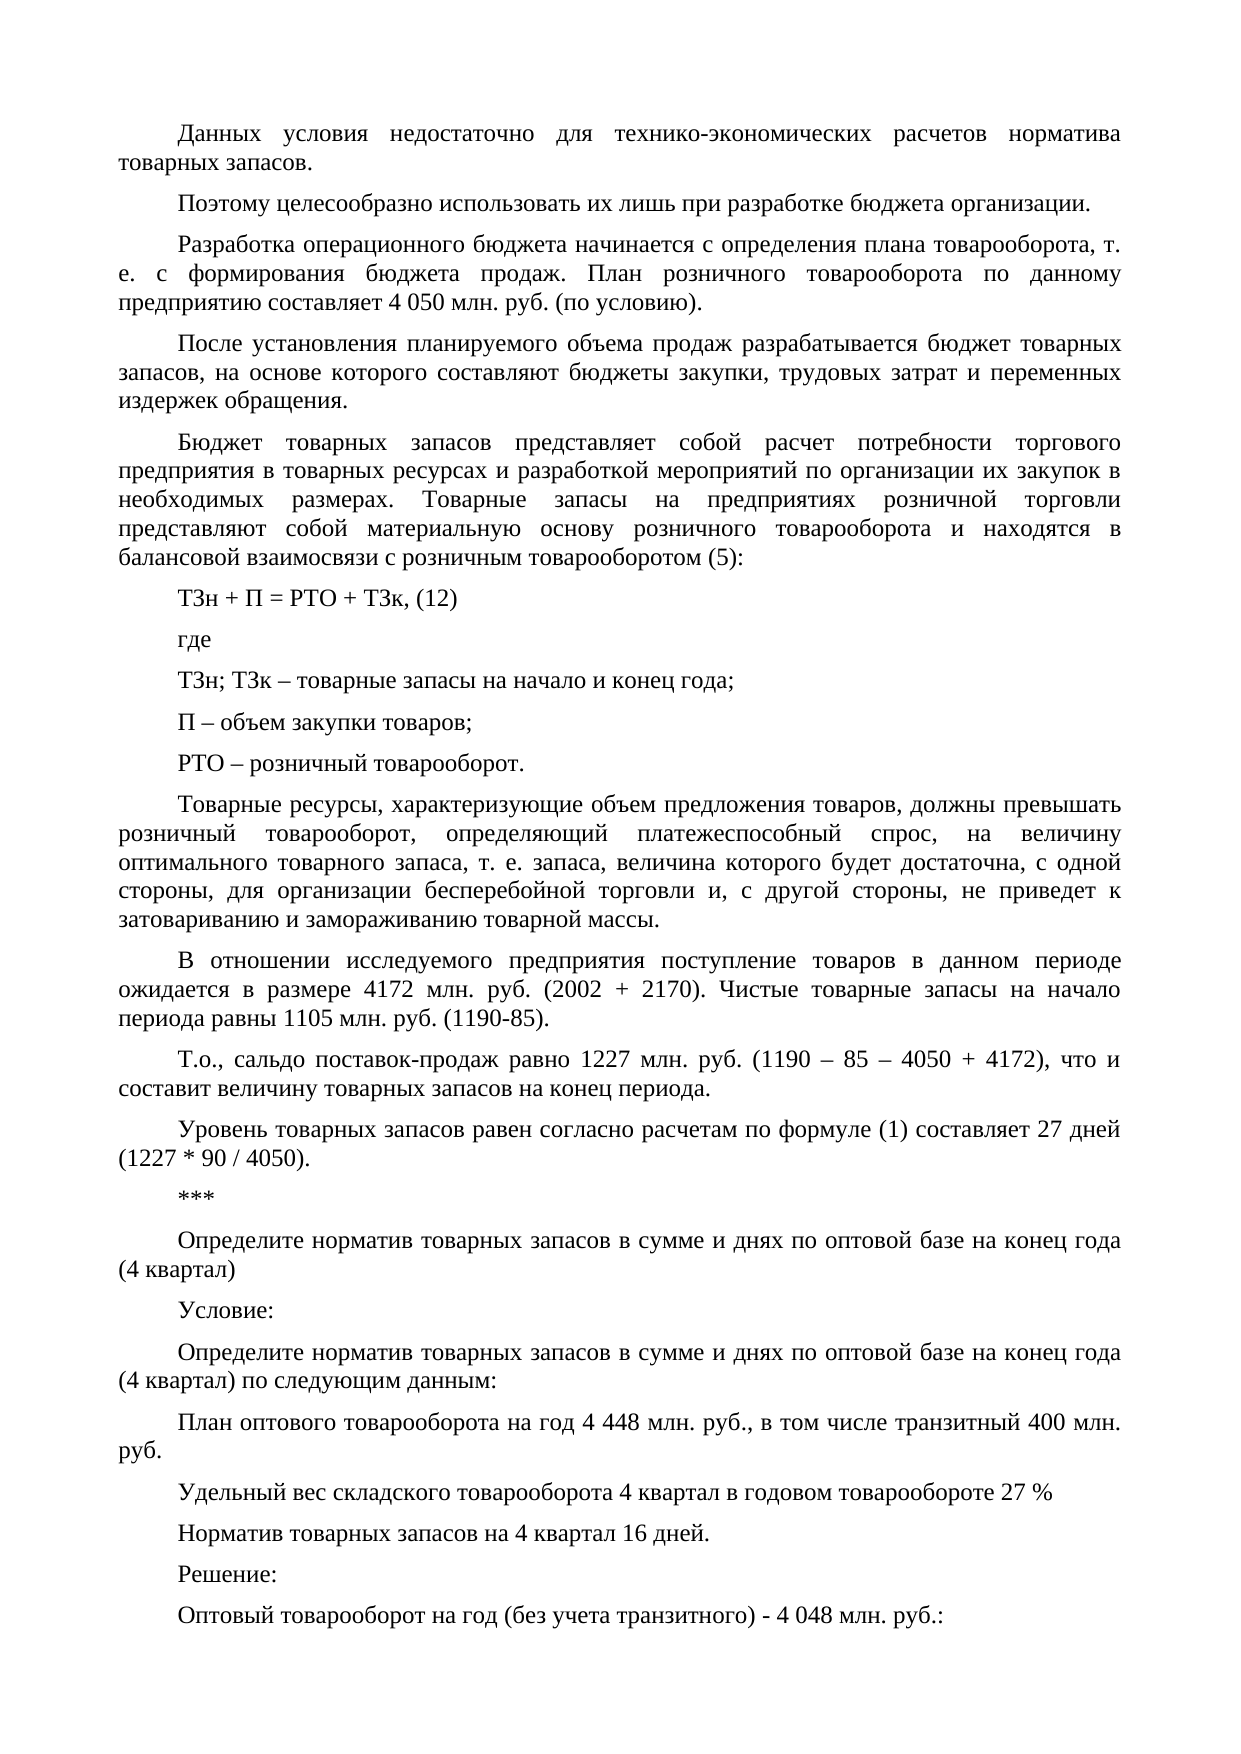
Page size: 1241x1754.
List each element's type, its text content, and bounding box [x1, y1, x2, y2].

text Определите норматив товарных запасов в сумме и днях по оптовой базе на конец года (4 квартал) по следующим данным: [118, 1337, 1122, 1394]
text Бюджет товарных запасов представляет собой расчет потребности торгового предприятия в товарных ресурсах и разработкой мероприятий по организации их закупок в необходимых размерах. Товарные запасы на предприятиях розничной торговли представляют собой материальную основу розничного товарооборота и находятся в балансовой взаимосвязи с розничным товарооборотом (5): [118, 427, 1122, 571]
text ТЗн + П = РТО + ТЗк, (12) [118, 583, 1122, 612]
text Оптовый товарооборот на год (без учета транзитного) - 4 048 млн. руб.: [118, 1601, 1122, 1629]
text П – объем закупки товаров; [118, 707, 1122, 736]
text где [118, 624, 1122, 653]
text Товарные ресурсы, характеризующие объем предложения товаров, должны превышать розничный товарооборот, определяющий платежеспособный спрос, на величину оптимального товарного запаса, т. е. запаса, величина которого будет достаточна, с одной стороны, для организации бесперебойной торговли и, с другой стороны, не приведет к затовариванию и замораживанию товарной массы. [118, 789, 1122, 933]
text Удельный вес складского товарооборота 4 квартал в годовом товарообороте 27 % [118, 1477, 1122, 1506]
text РТО – розничный товарооборот. [118, 748, 1122, 777]
text Решение: [118, 1559, 1122, 1588]
text ТЗн; ТЗк – товарные запасы на начало и конец года; [118, 666, 1122, 694]
text План оптового товарооборота на год 4 448 млн. руб., в том числе транзитный 400 млн. руб. [118, 1407, 1122, 1464]
text Поэтому целесообразно использовать их лишь при разработке бюджета организации. [118, 188, 1122, 217]
text Данных условия недостаточно для технико-экономических расчетов норматива товарных запасов. [118, 118, 1122, 176]
text В отношении исследуемого предприятия поступление товаров в данном периоде ожидается в размере 4172 млн. руб. (2002 + 2170). Чистые товарные запасы на начало периода равны 1105 млн. руб. (1190-85). [118, 946, 1122, 1032]
text Норматив товарных запасов на 4 квартал 16 дней. [118, 1518, 1122, 1547]
text Условие: [118, 1296, 1122, 1324]
text Уровень товарных запасов равен согласно расчетам по формуле (1) составляет 27 дней (1227 * 90 / 4050). [118, 1114, 1122, 1172]
text После установления планируемого объема продаж разрабатывается бюджет товарных запасов, на основе которого составляют бюджеты закупки, трудовых затрат и переменных издержек обращения. [118, 328, 1122, 414]
text *** [118, 1184, 1122, 1213]
text Разработка операционного бюджета начинается с определения плана товарооборота, т. е. с формирования бюджета продаж. План розничного товарооборота по данному предприятию составляет 4 050 млн. руб. (по условию). [118, 229, 1122, 316]
text Т.о., сальдо поставок-продаж равно 1227 млн. руб. (1190 – 85 – 4050 + 4172), что и составит величину товарных запасов на конец периода. [118, 1044, 1122, 1102]
text Определите норматив товарных запасов в сумме и днях по оптовой базе на конец года (4 квартал) [118, 1226, 1122, 1283]
